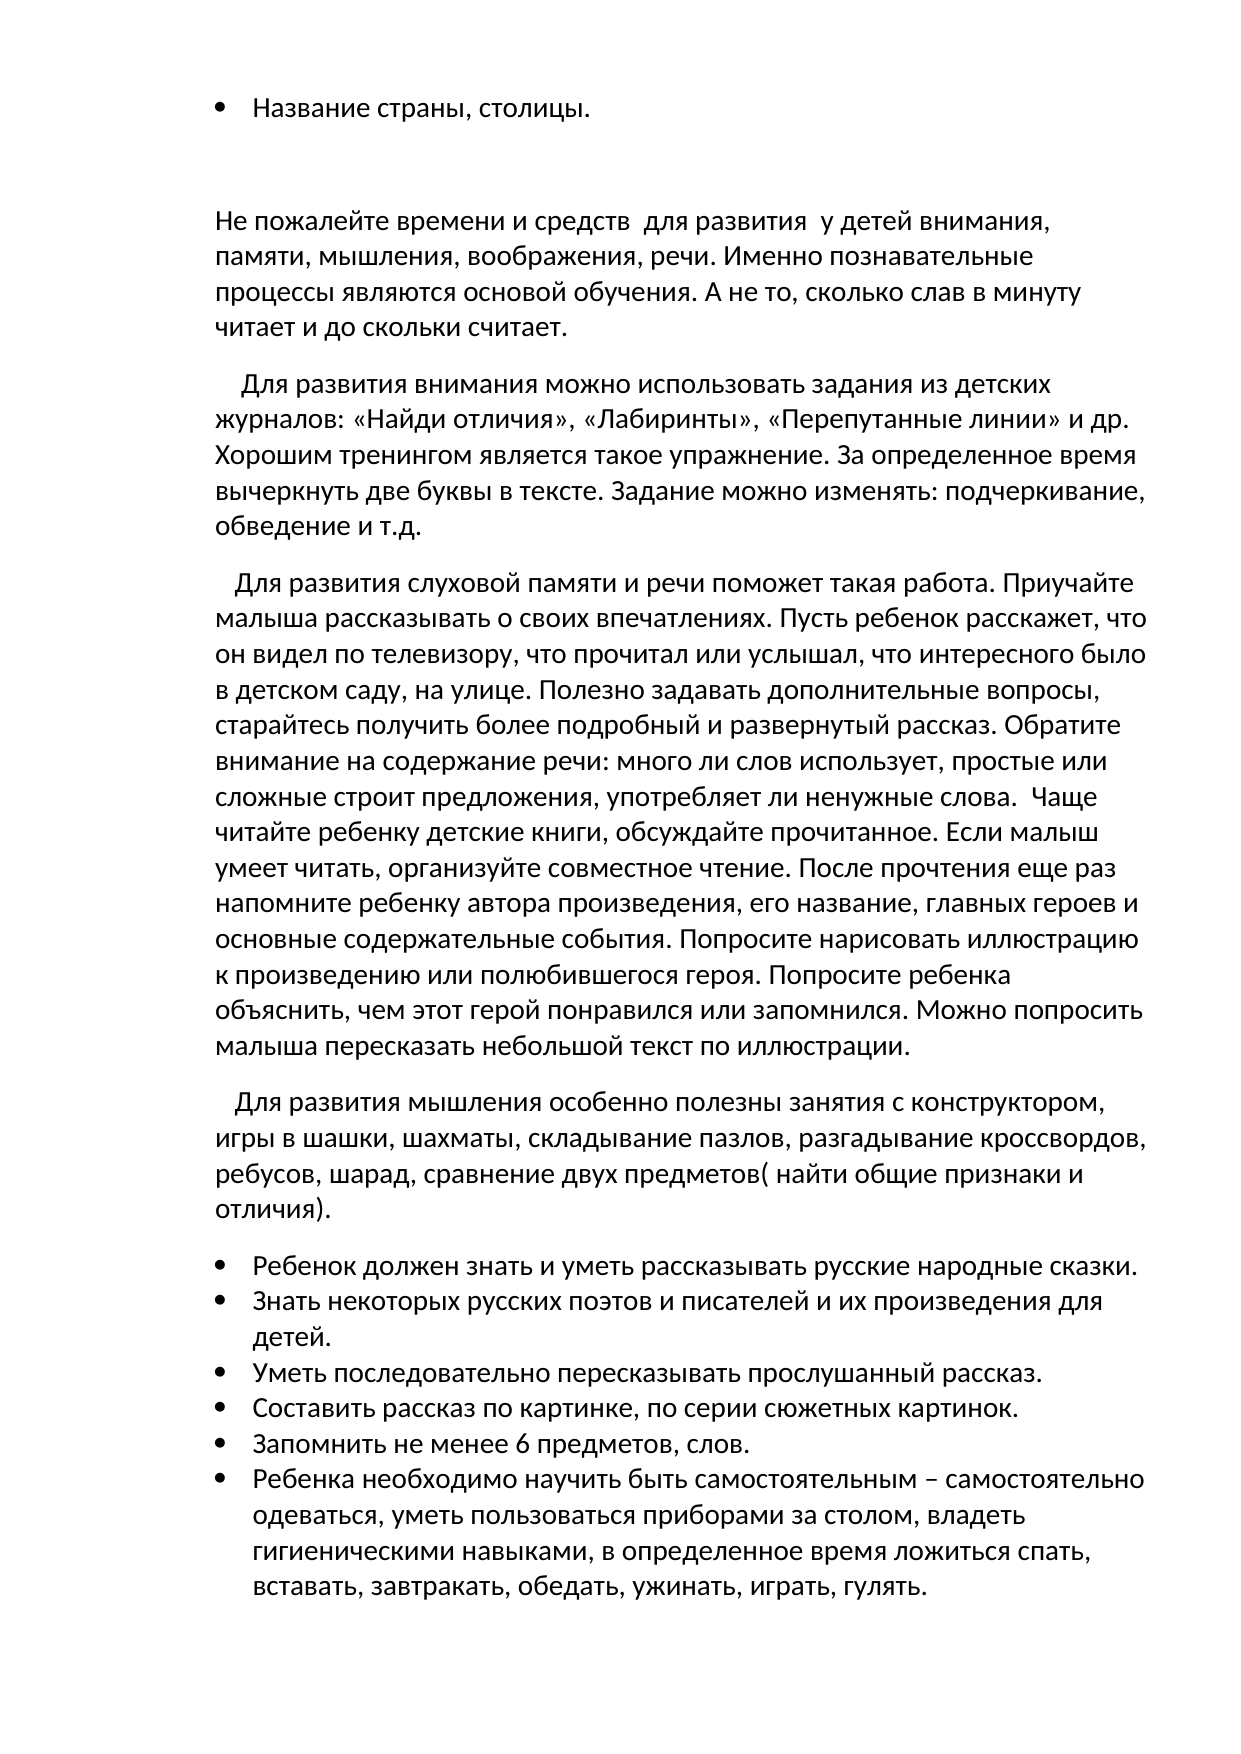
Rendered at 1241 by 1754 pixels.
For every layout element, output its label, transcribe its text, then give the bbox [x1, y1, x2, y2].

list Знать некоторых русских поэтов и писателей и их произведения для детей. [215, 1282, 1152, 1354]
list Ребенок должен знать и уметь рассказывать русские народные сказки. [215, 1247, 1152, 1282]
list Название страны, столицы. [215, 89, 1152, 124]
text Для развития мышления особенно полезны занятия с конструктором, игры в шашки, шахматы, складывание пазлов, разгадывание кроссвордов, ребусов, шарад, сравнение двух предметов( найти общие признаки и отличия). [215, 1083, 1152, 1226]
list Составить рассказ по картинке, по серии сюжетных картинок. [215, 1389, 1152, 1425]
list Запомнить не менее 6 предметов, слов. [215, 1425, 1152, 1461]
list Уметь последовательно пересказывать прослушанный рассказ. [215, 1354, 1152, 1389]
text Для развития внимания можно использовать задания из детских журналов: «Найди отличия», «Лабиринты», «Перепутанные линии» и др. Хорошим тренингом является такое упражнение. За определенное время вычеркнуть две буквы в тексте. Задание можно изменять: подчеркивание, обведение и т.д. [215, 365, 1152, 543]
list Ребенка необходимо научить быть самостоятельным – самостоятельно одеваться, уметь пользоваться приборами за столом, владеть гигиеническими навыками, в определенное время ложиться спать, вставать, завтракать, обедать, ужинать, играть, гулять. [215, 1461, 1152, 1603]
text Не пожалейте времени и средств для развития у детей внимания, памяти, мышления, воображения, речи. Именно познавательные процессы являются основой обучения. А не то, сколько слав в минуту читает и до скольки считает. [215, 202, 1152, 344]
text Для развития слуховой памяти и речи поможет такая работа. Приучайте малыша рассказывать о своих впечатлениях. Пусть ребенок расскажет, что он видел по телевизору, что прочитал или услышал, что интересного было в детском саду, на улице. Полезно задавать дополнительные вопросы, старайтесь получить более подробный и развернутый рассказ. Обратите внимание на содержание речи: много ли слов использует, простые или сложные строит предложения, употребляет ли ненужные слова. Чаще читайте ребенку детские книги, обсуждайте прочитанное. Если малыш умеет читать, организуйте совместное чтение. После прочтения еще раз напомните ребенку автора произведения, его название, главных героев и основные содержательные события. Попросите нарисовать иллюстрацию к произведению или полюбившегося героя. Попросите ребенка объяснить, чем этот герой понравился или запомнился. Можно попросить малыша пересказать небольшой текст по иллюстрации. [215, 564, 1152, 1063]
